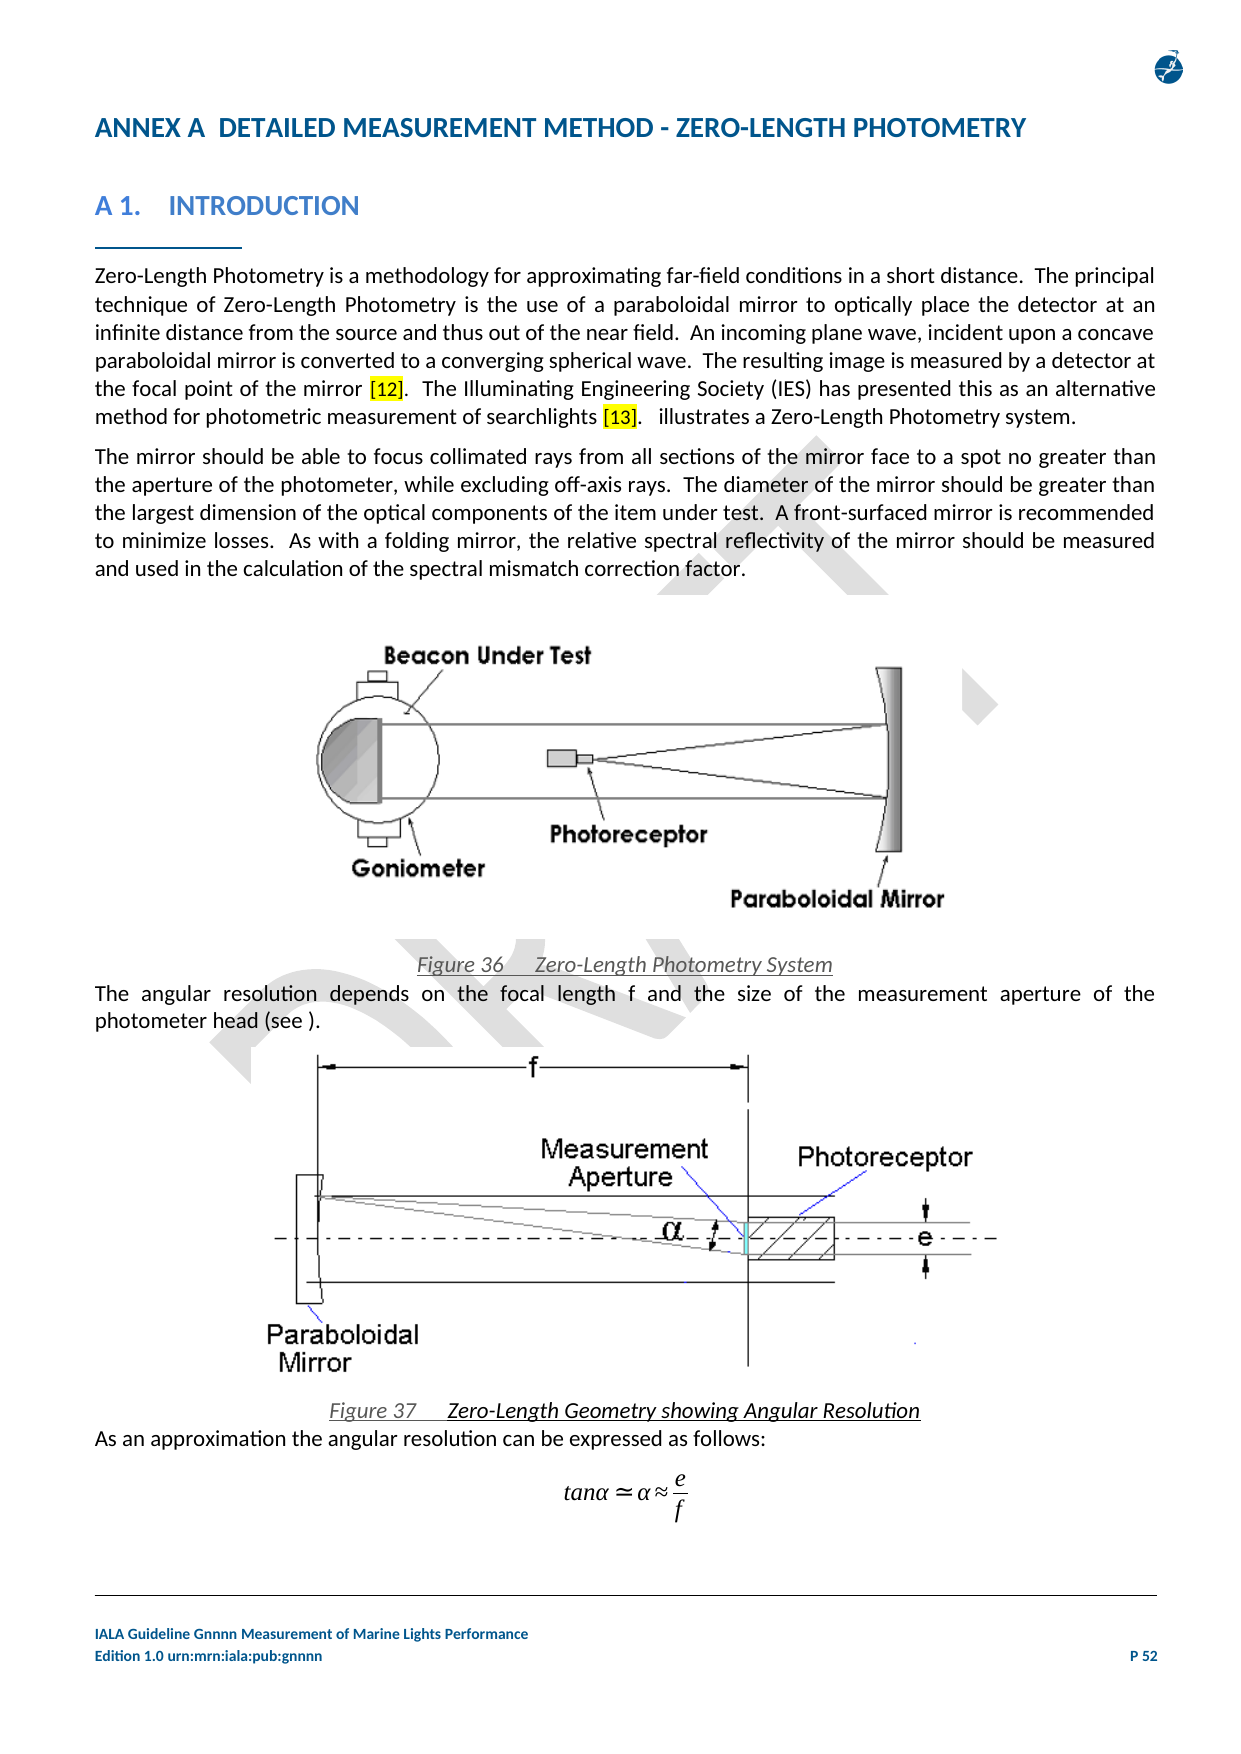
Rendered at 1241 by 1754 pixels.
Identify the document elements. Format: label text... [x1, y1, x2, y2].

picture [251, 1047, 1002, 1384]
text INTRODUCTION [94, 187, 1157, 223]
text The angular resolution depends on the focal length f and the size of the measurement aperture of the photometer head (see Figure 37). [94, 979, 1157, 1035]
text DETAILED MEASUREMENT METHOD - ZERO-LENGTH PHOTOMETRY [94, 109, 1157, 145]
text As an approximation the angular resolution can be expressed as follows: [94, 1424, 1157, 1452]
picture [290, 595, 963, 939]
text Zero-Length Photometry is a methodology for approximating far-field conditions in a short distance. The principal technique of Zero-Length Photometry is the use of a paraboloidal mirror to optically place the detector at an infinite distance from the source and thus out of the near field. An incoming plane wave, incident upon a concave paraboloidal mirror is converted to a converging spherical wave. The resulting image is measured by a detector at the focal point of the mirror [12]. The Illuminating Engineering Society (IES) has presented this as an alternative method for photometric measurement of searchlights [13]. Figure 36 illustrates a Zero-Length Photometry system. [94, 262, 1157, 430]
list Figure 37 Zero-Length Geometry showing Angular Resolution [94, 1396, 1157, 1424]
list Figure 36 Zero-Length Photometry System [94, 951, 1157, 979]
picture [1123, 0, 1241, 119]
text The mirror should be able to focus collimated rays from all sections of the mirror face to a spot no greater than the aperture of the photometer, while excluding off-axis rays. The diameter of the mirror should be greater than the largest dimension of the optical components of the item under test. A front-surfaced mirror is recommended to minimize losses. As with a folding mirror, the relative spectral reflectivity of the mirror should be measured and used in the calculation of the spectral mismatch correction factor. [94, 442, 1157, 582]
